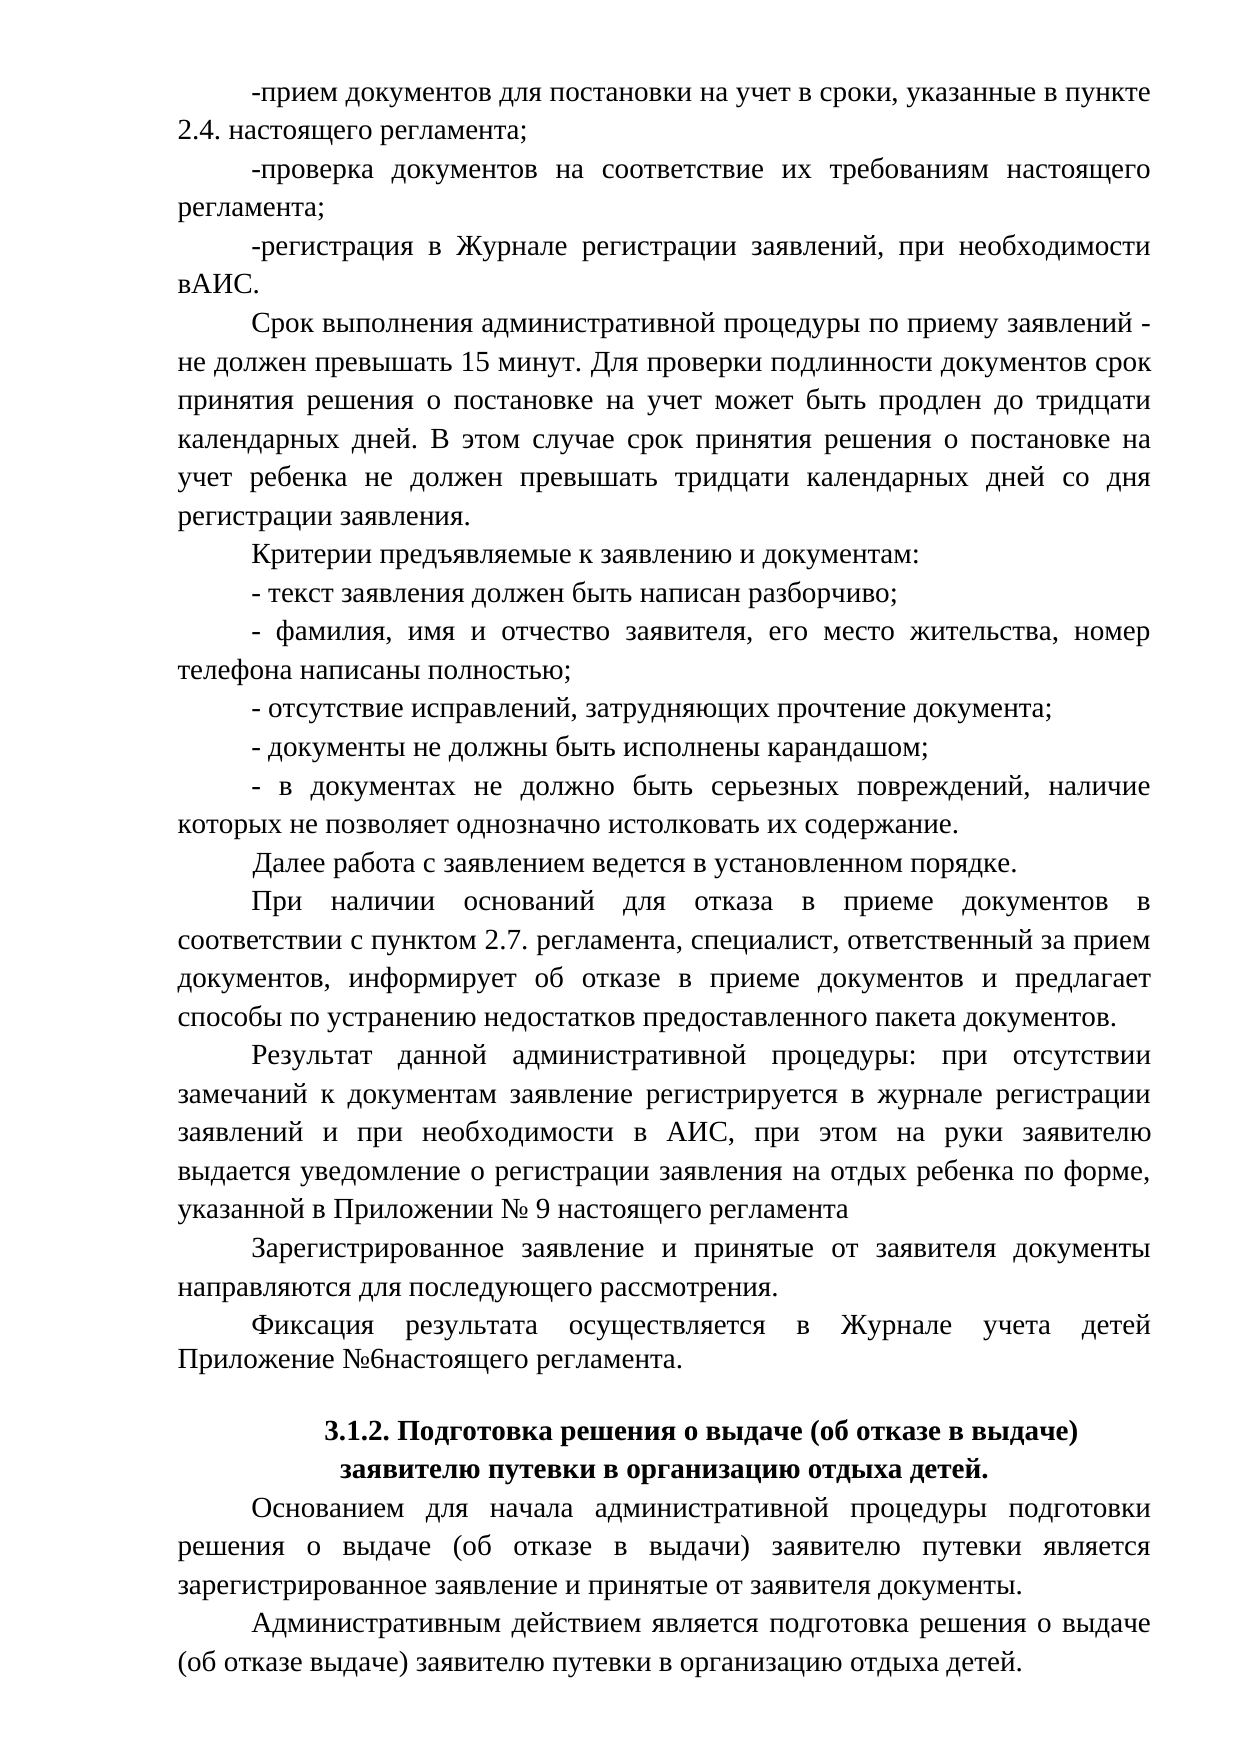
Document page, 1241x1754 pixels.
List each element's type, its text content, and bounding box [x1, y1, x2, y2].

text - отсутствие исправлений, затрудняющих прочтение документа; [177, 691, 1152, 724]
text -прием документов для постановки на учет в сроки, указанные в пункте 2.4. настоящего регламента; [177, 74, 1152, 146]
text -проверка документов на соответствие их требованиям настоящего регламента; [177, 151, 1152, 223]
text Срок выполнения административной процедуры по приему заявлений - не должен превышать 15 минут. Для проверки подлинности документов срок принятия решения о постановке на учет может быть продлен до тридцати календарных дней. В этом случае срок принятия решения о постановке на учет ребенка не должен превышать тридцати календарных дней со дня регистрации заявления. [177, 305, 1152, 531]
text -регистрация в Журнале регистрации заявлений, при необходимости вАИС. [177, 228, 1152, 300]
text Далее работа с заявлением ведется в установленном порядке. [177, 845, 1141, 878]
text - текст заявления должен быть написан разборчиво; [177, 575, 1152, 608]
text Критерии предъявляемые к заявлению и документам: [251, 536, 1141, 570]
text Административным действием является подготовка решения о выдаче (об отказе выдаче) заявителю путевки в организацию отдыха детей. [177, 1606, 1152, 1678]
text - в документах не должно быть серьезных повреждений, наличие которых не позволяет однозначно истолковать их содержание. [177, 768, 1152, 840]
text 3.1.2. Подготовка решения о выдаче (об отказе в выдаче) заявителю путевки в организацию отдыха детей. [177, 1413, 1152, 1485]
text - фамилия, имя и отчество заявителя, его место жительства, номер телефона написаны полностью; [177, 613, 1152, 686]
text Результат данной административной процедуры: при отсутствии замечаний к документам заявление регистрируется в журнале регистрации заявлений и при необходимости в АИС, при этом на руки заявителю выдается уведомление о регистрации заявления на отдых ребенка по форме, указанной в Приложении № 9 настоящего регламента [177, 1037, 1152, 1225]
text - документы не должны быть исполнены карандашом; [177, 729, 1152, 763]
text Основанием для начала административной процедуры подготовки решения о выдаче (об отказе в выдачи) заявителю путевки является зарегистрированное заявление и принятые от заявителя документы. [177, 1490, 1152, 1601]
text Фиксация результата осуществляется в Журнале учета детей Приложение №6настоящего регламента. [177, 1307, 1152, 1374]
text Зарегистрированное заявление и принятые от заявителя документы направляются для последующего рассмотрения. [177, 1230, 1152, 1302]
text При наличии оснований для отказа в приеме документов в соответствии с пунктом 2.7. регламента, специалист, ответственный за прием документов, информирует об отказе в приеме документов и предлагает способы по устранению недостатков предоставленного пакета документов. [177, 883, 1152, 1032]
